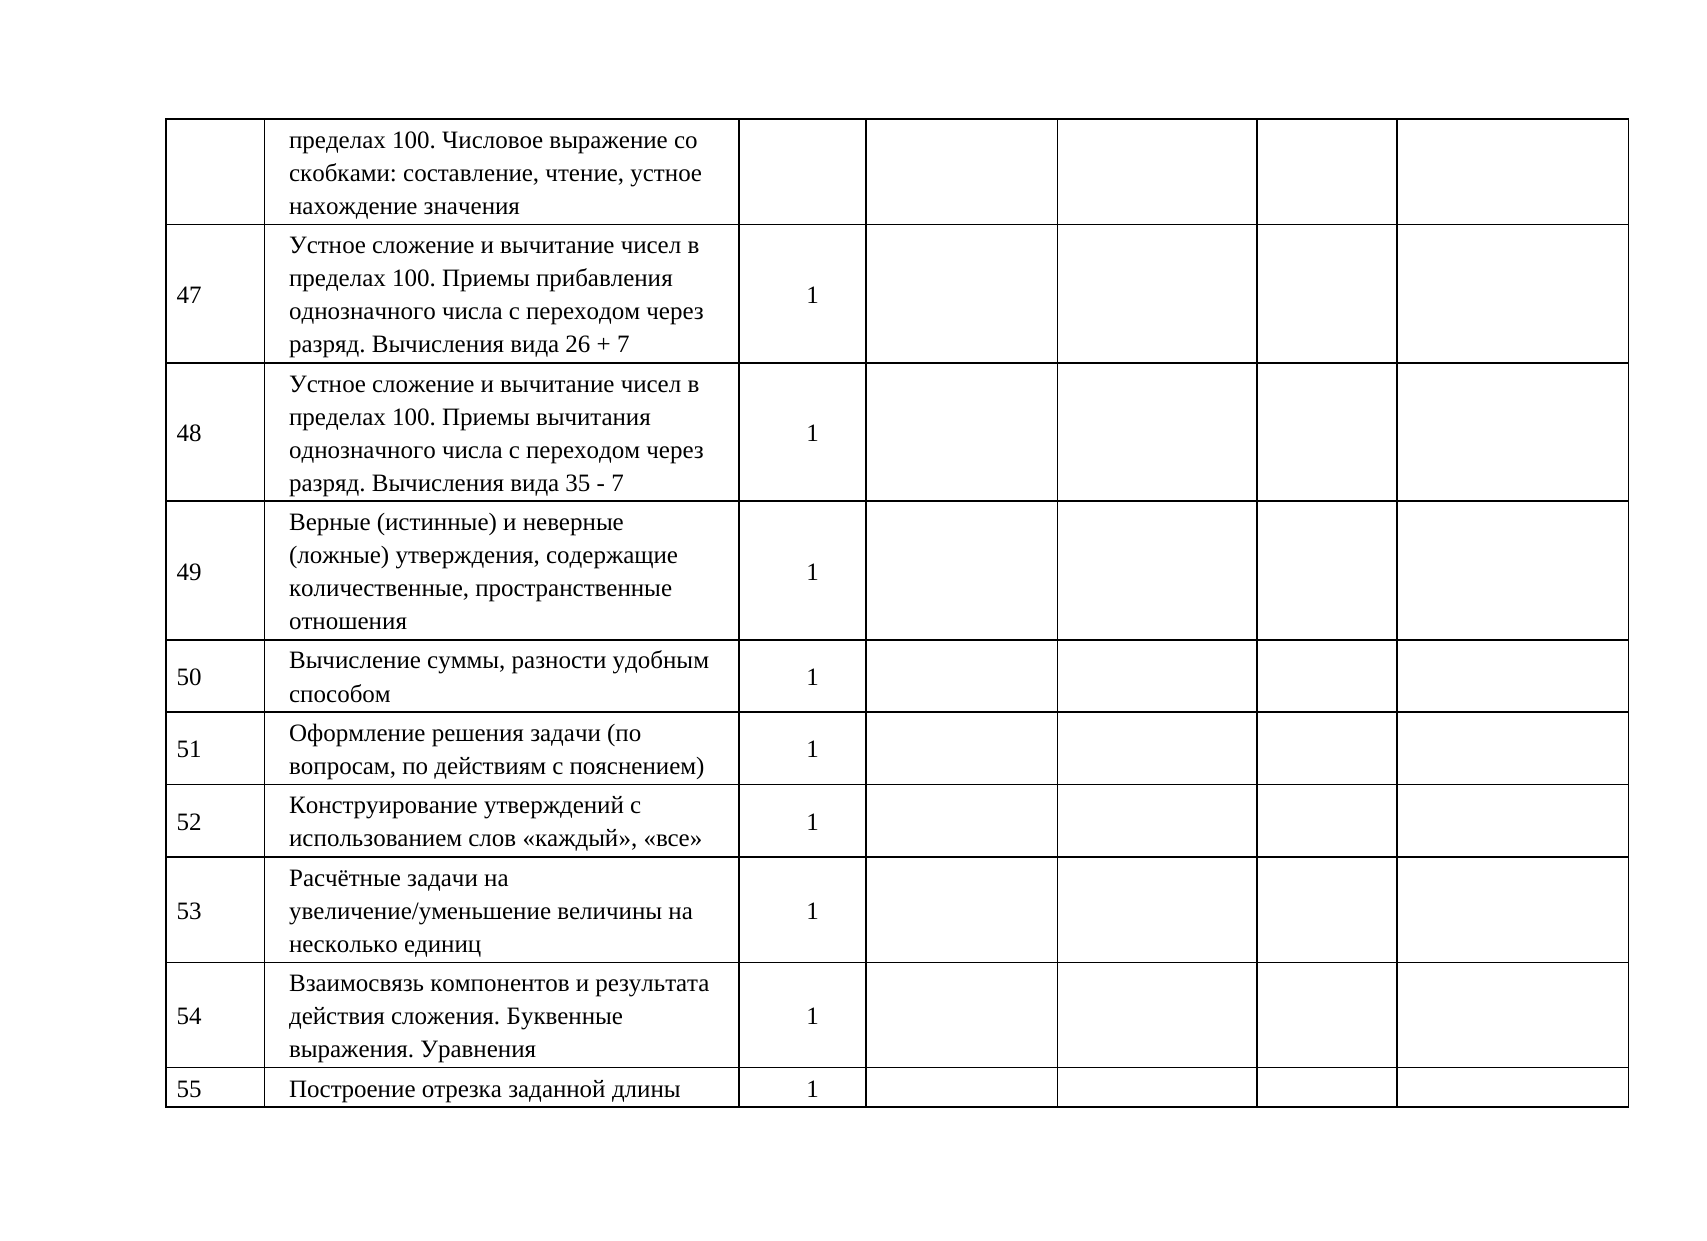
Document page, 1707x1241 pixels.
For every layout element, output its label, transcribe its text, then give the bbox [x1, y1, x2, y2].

table_cell [1258, 502, 1396, 639]
table_cell [867, 785, 1057, 856]
table_cell [867, 120, 1057, 223]
table_cell 1 [740, 858, 865, 961]
table_cell 52 [167, 785, 264, 856]
table_cell 1 [740, 502, 865, 639]
table_cell [1398, 225, 1628, 362]
table_cell 1 [740, 1068, 865, 1106]
table_cell 1 [740, 120, 865, 223]
table_cell [867, 641, 1057, 711]
table_cell 1 [740, 364, 865, 500]
table_cell 53 [167, 858, 264, 961]
table_cell 54 [167, 963, 264, 1067]
table_cell Устное сложение и вычитание чисел в пределах 100. Приемы вычитания однозначного числа с переходом через разряд. Вычисления вида 35 - 7 [265, 364, 738, 500]
table_cell [1258, 120, 1396, 223]
table_cell [1058, 1068, 1256, 1106]
table_cell [1398, 364, 1628, 500]
table_cell [867, 364, 1057, 500]
table_cell [1258, 364, 1396, 500]
table_cell Конструирование утверждений с использованием слов «каждый», «все» [265, 785, 738, 856]
table_cell Верные (истинные) и неверные (ложные) утверждения, содержащие количественные, пространственные отношения [265, 502, 738, 639]
table_cell [867, 858, 1057, 961]
table_cell [1258, 1068, 1396, 1106]
table_cell [1258, 963, 1396, 1067]
table_cell 1 [740, 963, 865, 1067]
table_cell 47 [167, 225, 264, 362]
table_cell Расчётные задачи на увеличение/уменьшение величины на несколько единиц [265, 858, 738, 961]
table_cell [1398, 502, 1628, 639]
table_cell [1058, 858, 1256, 961]
table_cell [1258, 785, 1396, 856]
table_cell [867, 502, 1057, 639]
table_cell [1258, 641, 1396, 711]
table_cell 55 [167, 1068, 264, 1106]
table_cell [1058, 713, 1256, 784]
table_cell Построение отрезка заданной длины [265, 1068, 738, 1106]
table_cell Взаимосвязь компонентов и результата действия сложения. Буквенные выражения. Уравнения [265, 963, 738, 1067]
table_cell Устное сложение и вычитание чисел в пределах 100. Приемы прибавления однозначного числа с переходом через разряд. Вычисления вида 26 + 7 [265, 225, 738, 362]
table_cell Вычисление суммы, разности удобным способом [265, 641, 738, 711]
table_cell [1258, 713, 1396, 784]
table_cell [1398, 1068, 1628, 1106]
table_cell [1058, 502, 1256, 639]
table_cell [1398, 713, 1628, 784]
table_cell [867, 225, 1057, 362]
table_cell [265, 120, 738, 223]
table_cell [1258, 858, 1396, 961]
table_cell Оформление решения задачи (по вопросам, по действиям с пояснением) [265, 713, 738, 784]
table_cell [1398, 120, 1628, 223]
table_cell [1398, 858, 1628, 961]
table_cell [1058, 963, 1256, 1067]
table_cell [1058, 785, 1256, 856]
table_cell 50 [167, 641, 264, 711]
table_cell [1258, 225, 1396, 362]
table_cell [867, 963, 1057, 1067]
table_cell 1 [740, 225, 865, 362]
table_cell [1398, 963, 1628, 1067]
table_cell [1398, 641, 1628, 711]
table_cell [1058, 641, 1256, 711]
table_cell 46 [167, 120, 264, 223]
table_cell 51 [167, 713, 264, 784]
table_cell [1058, 364, 1256, 500]
table_cell 1 [740, 785, 865, 856]
table_cell [867, 1068, 1057, 1106]
table_cell [1058, 225, 1256, 362]
table_cell [1398, 785, 1628, 856]
table_cell 49 [167, 502, 264, 639]
table_cell [867, 713, 1057, 784]
table_cell [1058, 120, 1256, 223]
table_cell 48 [167, 364, 264, 500]
table_cell 1 [740, 641, 865, 711]
table_cell 1 [740, 713, 865, 784]
